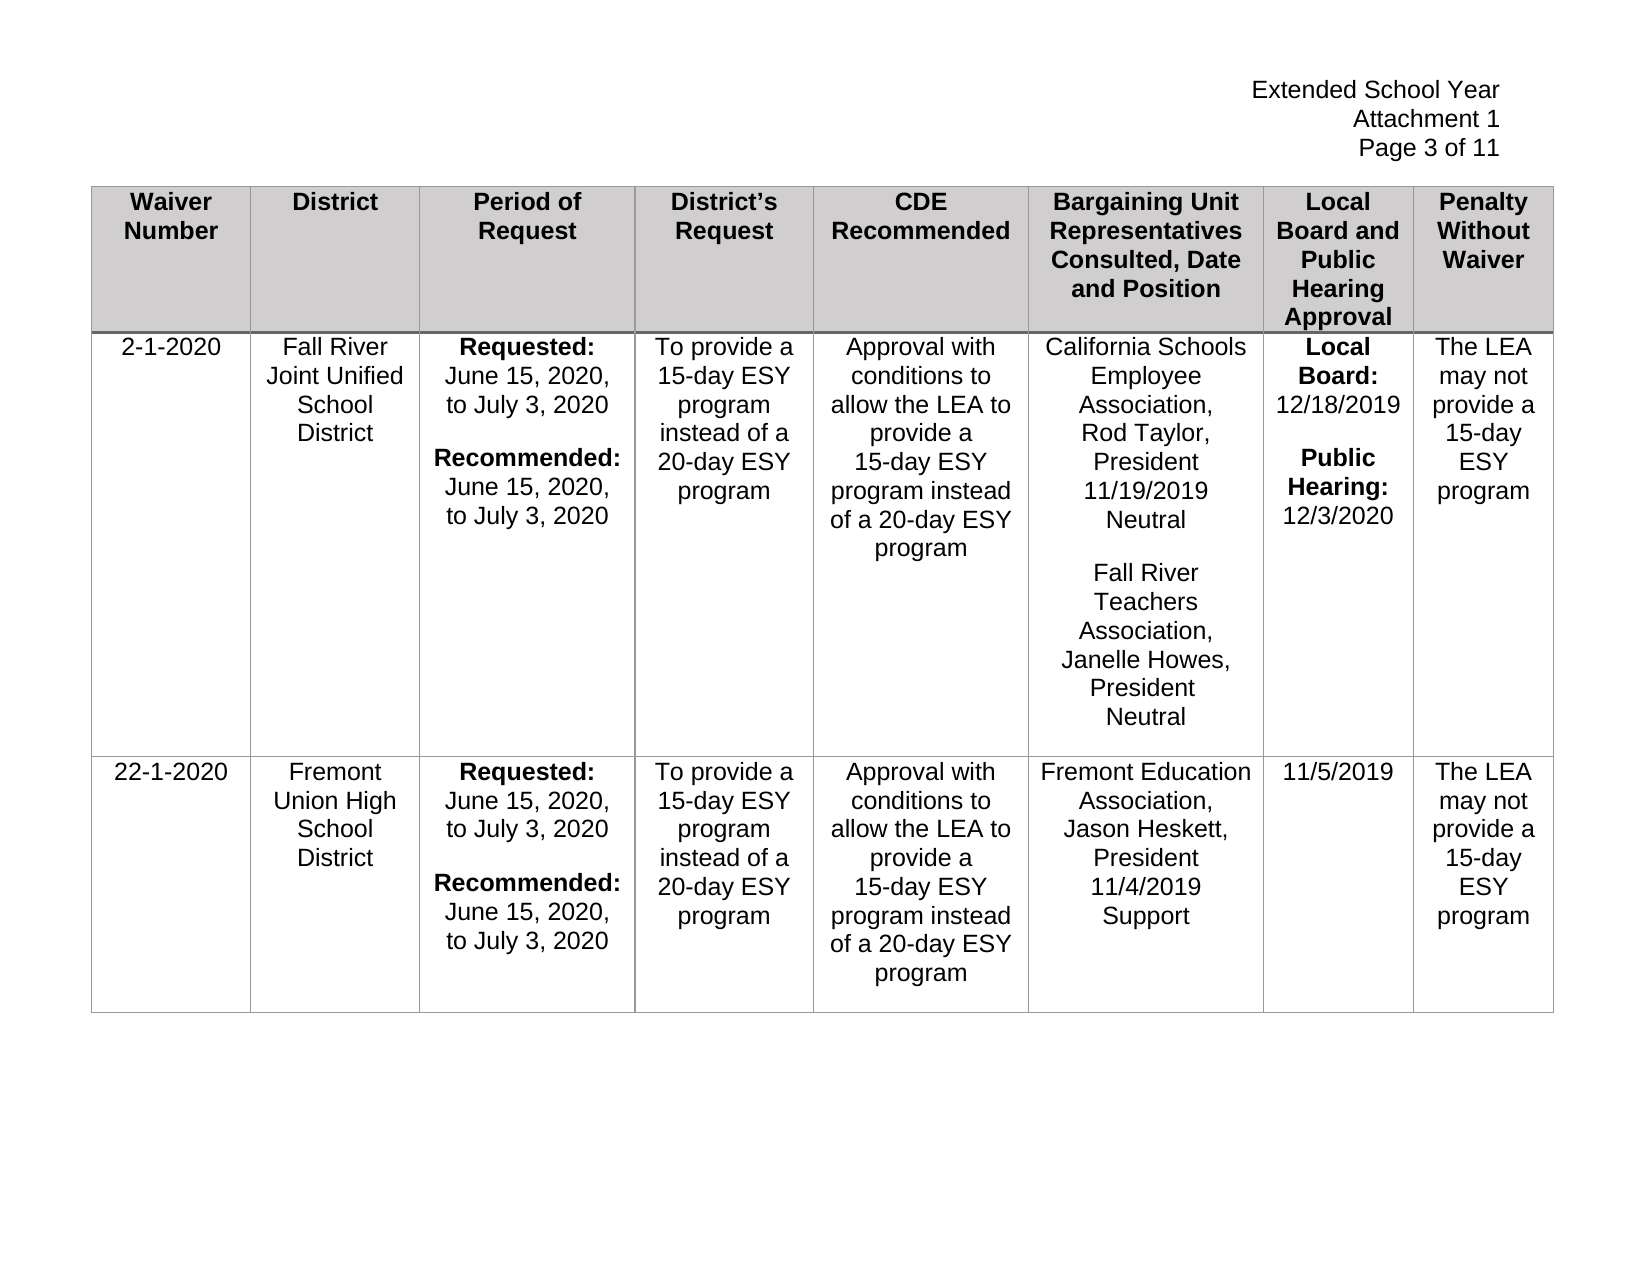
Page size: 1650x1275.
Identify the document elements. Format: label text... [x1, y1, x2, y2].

table_header Bargaining Unit Representatives Consulted, Date and Position [1029, 187, 1263, 331]
table_cell 22-1-2020 [92, 757, 250, 1012]
table_header Local Board and Public Hearing Approval [1264, 187, 1413, 331]
table_cell Fremont Education Association, Jason Heskett, President 11/4/2019 Support [1029, 757, 1263, 1012]
table_cell The LEA may not provide a 15-day ESY program [1414, 757, 1553, 1012]
table_cell Fremont Union High School District [251, 757, 419, 1012]
table_cell Local Board: 12/18/2019 Public Hearing: 12/3/2020 [1264, 334, 1413, 756]
table_cell 2-1-2020 [92, 334, 250, 756]
table_cell Requested: June 15, 2020, to July 3, 2020 Recommended: June 15, 2020, to July 3, 2020 [420, 334, 634, 756]
table_header Period of Request [420, 187, 634, 331]
table_cell The LEA may not provide a 15-day ESY program [1414, 334, 1553, 756]
table_cell California Schools Employee Association, Rod Taylor, President 11/19/2019 Neutral Fall River Teachers Association, Janelle Howes, President Neutral [1029, 334, 1263, 756]
table_header CDE Recommended [814, 187, 1028, 331]
table_cell Requested: June 15, 2020, to July 3, 2020 Recommended: June 15, 2020, to July 3, 2020 [420, 757, 634, 1012]
table_header Waiver Number [92, 187, 250, 331]
table_header District’s Request [636, 187, 813, 331]
table_cell Fall River Joint Unified School District [251, 334, 419, 756]
table_cell To provide a 15-day ESY program instead of a 20-day ESY program [636, 757, 813, 1012]
table_header Penalty Without Waiver [1414, 187, 1553, 331]
table_cell Approval with conditions to allow the LEA to provide a 15-day ESY program instead of a 20-day ESY program [814, 757, 1028, 1012]
table_header District [251, 187, 419, 331]
table_cell 11/5/2019 [1264, 757, 1413, 1012]
table_cell To provide a 15-day ESY program instead of a 20-day ESY program [636, 334, 813, 756]
table_cell Approval with conditions to allow the LEA to provide a 15-day ESY program instead of a 20-day ESY program [814, 334, 1028, 756]
